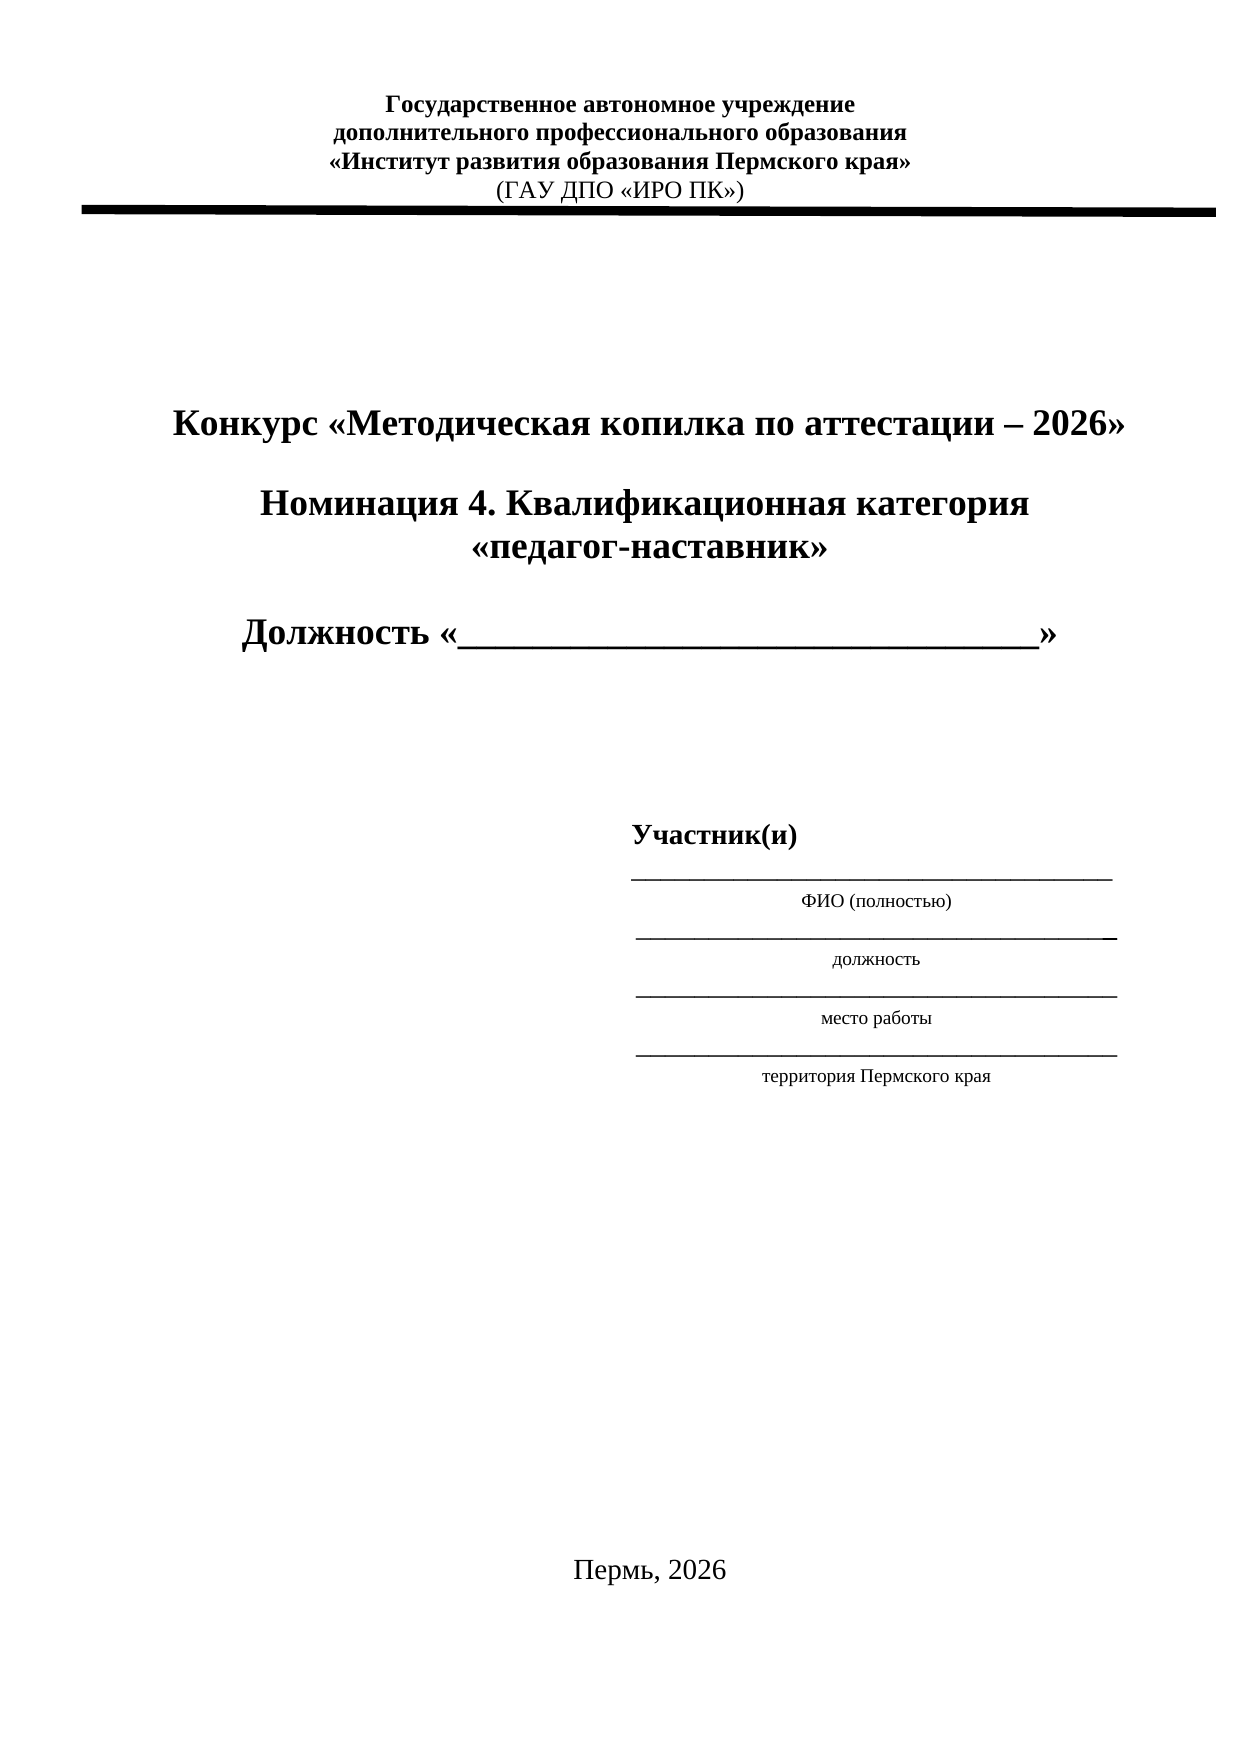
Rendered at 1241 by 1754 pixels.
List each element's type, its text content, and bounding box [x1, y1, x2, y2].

text Должность «_______________________________» [148, 609, 1152, 652]
text дополнительного профессионального образования [89, 117, 1152, 146]
text «Институт развития образования Пермского края» [89, 146, 1152, 175]
text (ГАУ ДПО «ИРО ПК») [89, 175, 1152, 204]
table_header Участник(и) _________________________________ ФИО (полностью) _________________________________ должность _________________________________ место работы _________________________________ территория Пермского края [620, 817, 1133, 1084]
text Номинация 4. Квалификационная категория «педагог-наставник» [148, 480, 1152, 566]
text Пермь, 2026 [148, 1552, 1152, 1586]
text Конкурс «Методическая копилка по аттестации – 2026» [148, 405, 1152, 442]
text Государственное автономное учреждение [89, 89, 1152, 117]
